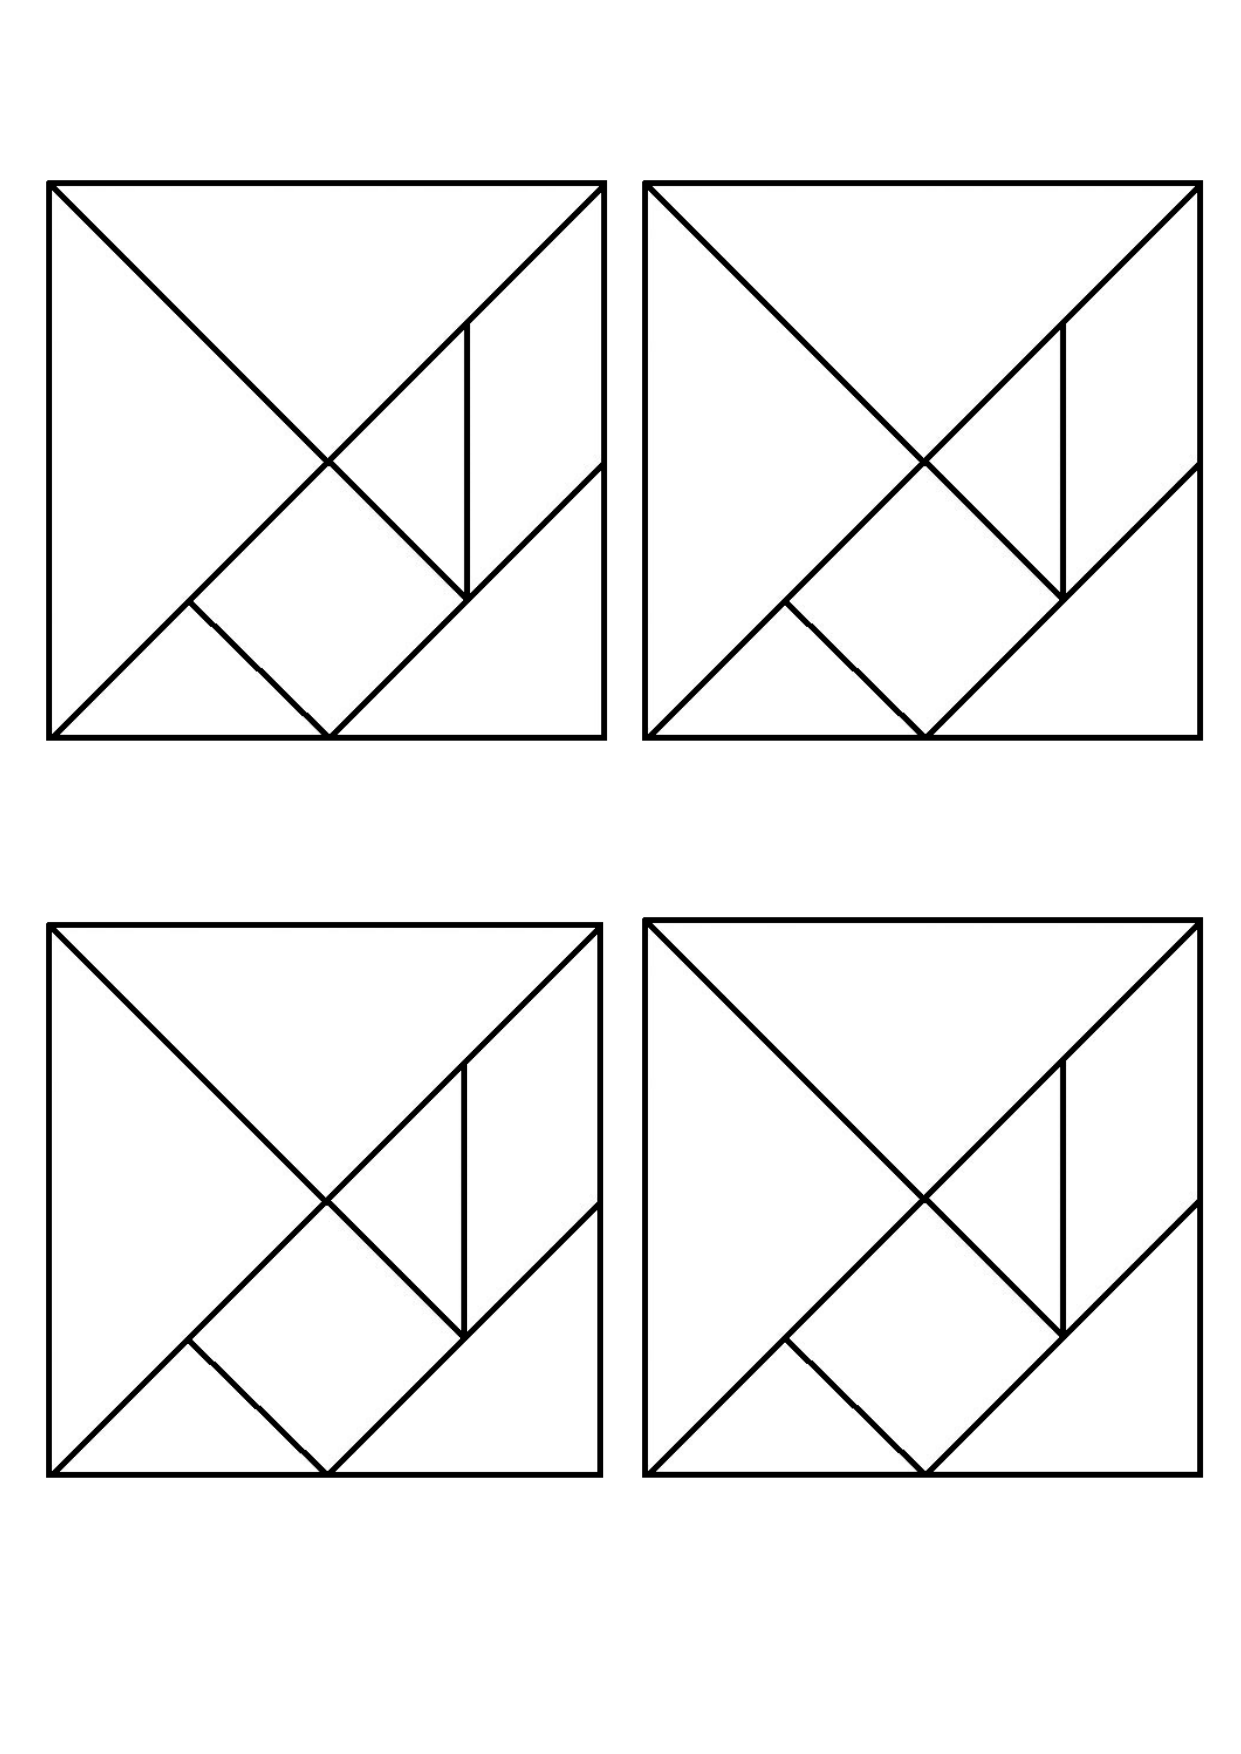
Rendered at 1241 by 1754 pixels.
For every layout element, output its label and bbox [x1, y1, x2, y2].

picture [634, 902, 1216, 1486]
picture [38, 907, 616, 1486]
picture [634, 165, 1216, 749]
picture [38, 165, 620, 749]
